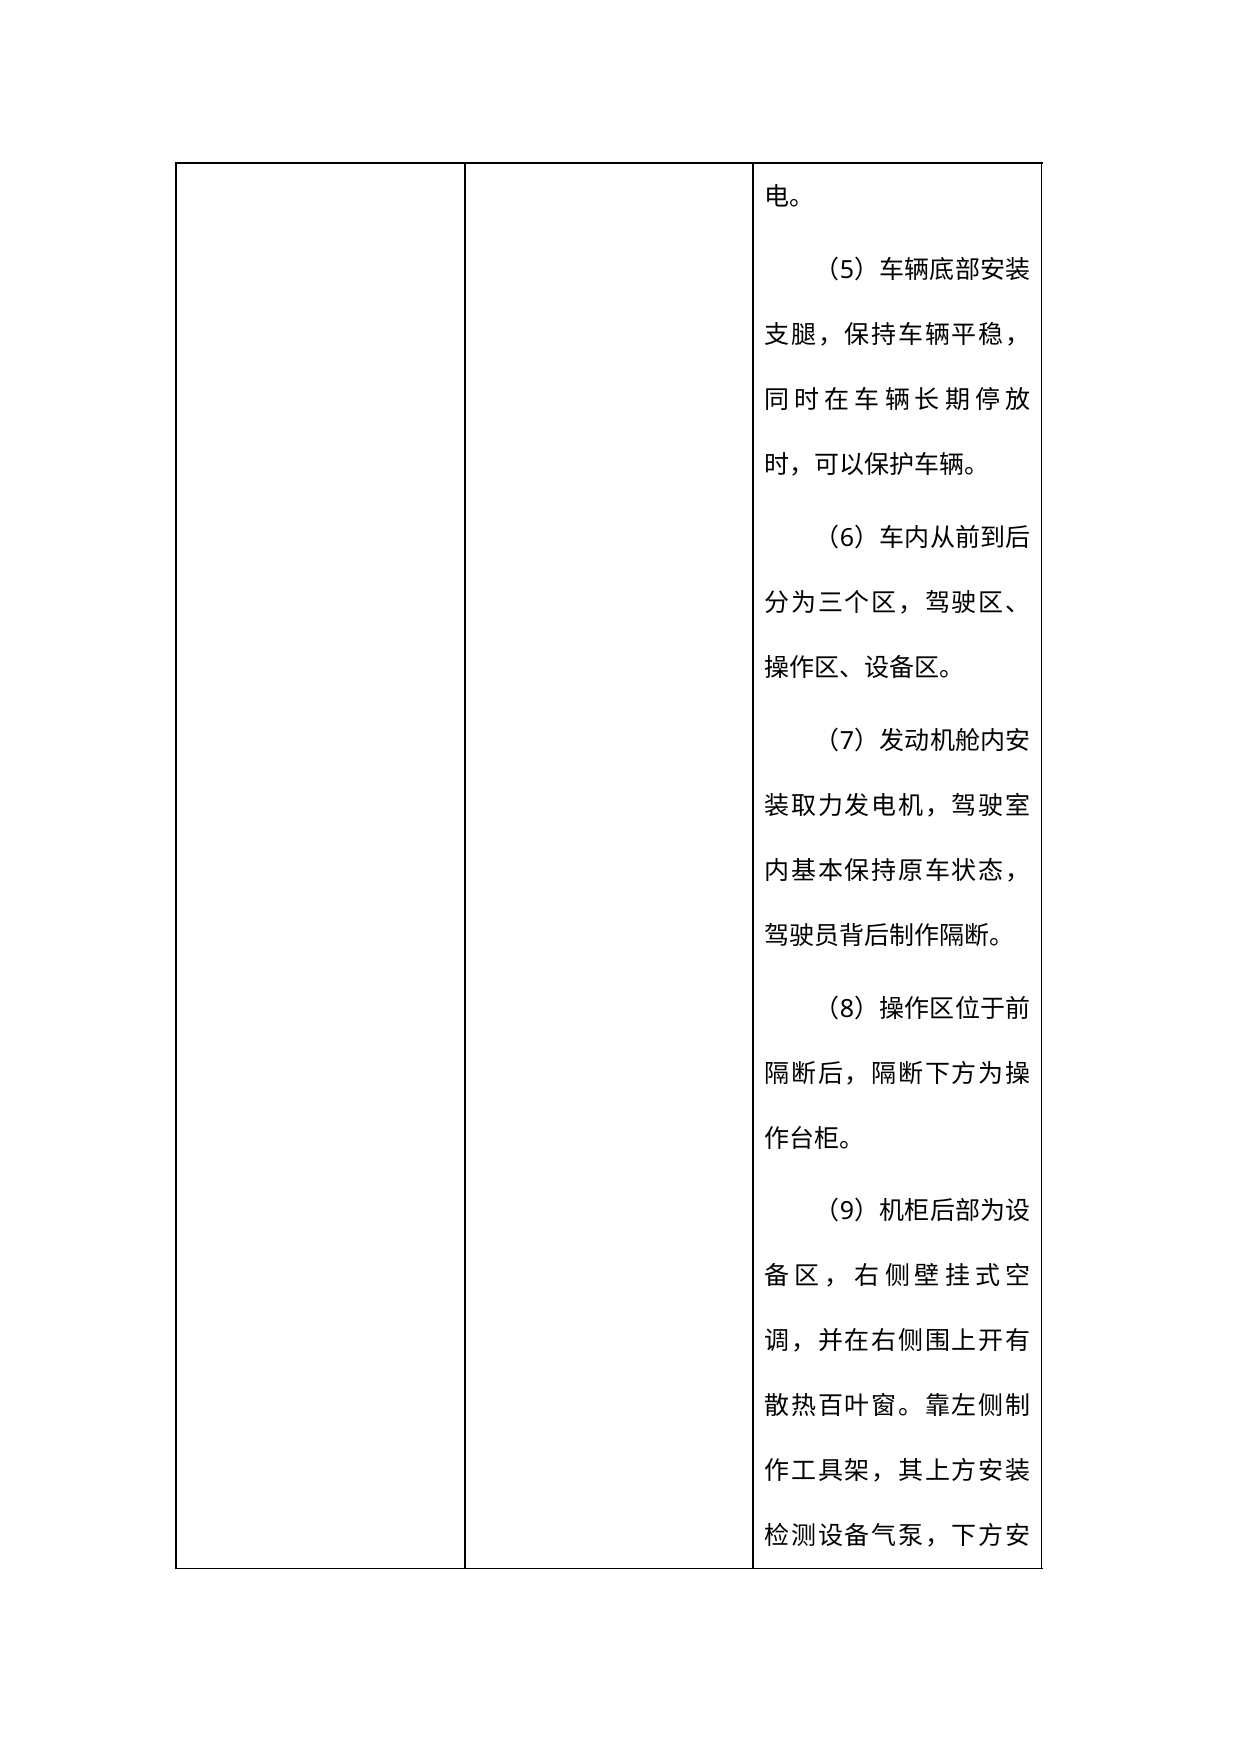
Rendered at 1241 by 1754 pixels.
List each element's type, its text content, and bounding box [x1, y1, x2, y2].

table_cell ▲ [466, 164, 752, 1568]
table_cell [754, 164, 1041, 1568]
table_cell 1 [177, 164, 464, 1568]
